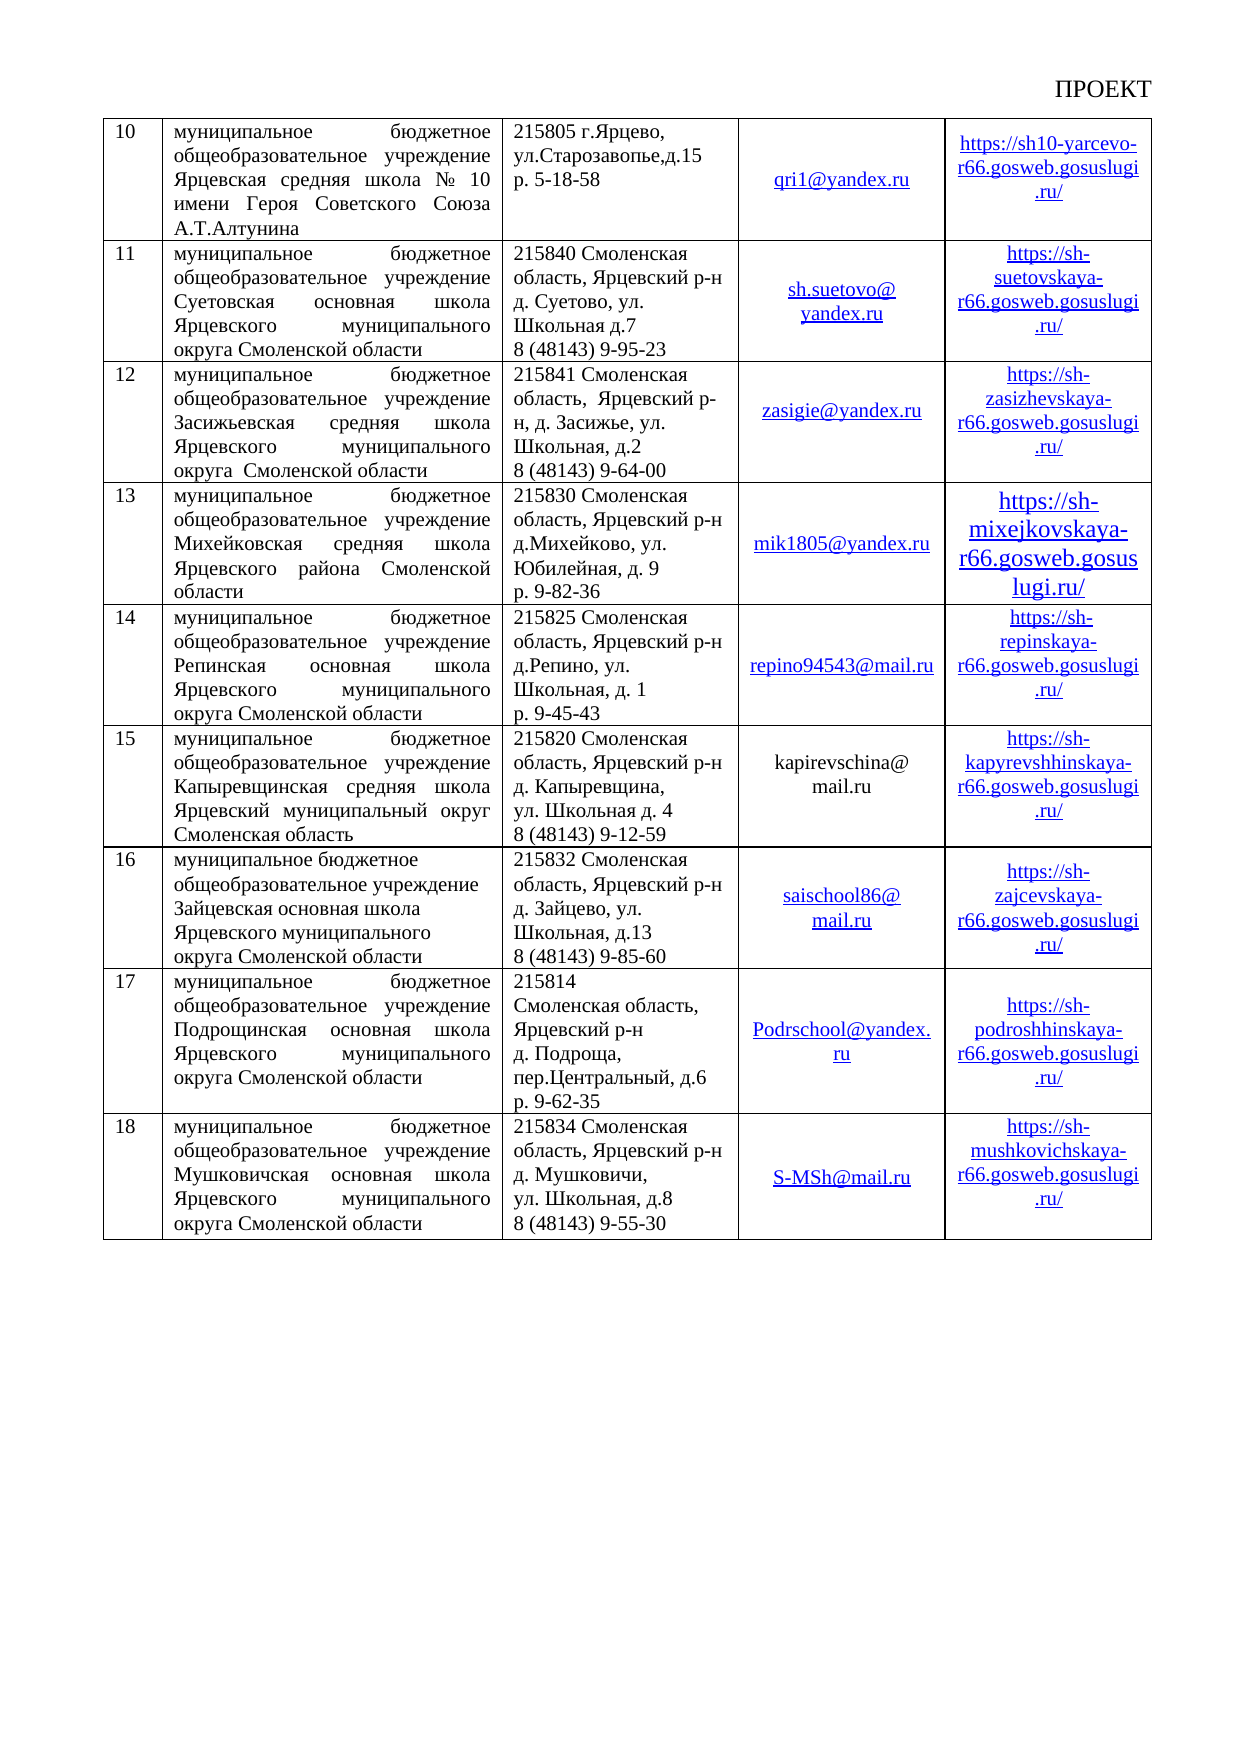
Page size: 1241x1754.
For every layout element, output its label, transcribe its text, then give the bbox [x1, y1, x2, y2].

table_cell https://sh-suetovskaya-r66.gosweb.gosuslugi.ru/ [946, 241, 1151, 361]
table_cell 215814 Смоленская область, Ярцевский р-н д. Подроща, пер.Центральный, д.6 р. 9-62-35 [503, 969, 738, 1113]
table_cell S-MSh@mail.ru [739, 1114, 944, 1239]
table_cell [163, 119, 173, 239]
table_cell 14 [104, 605, 162, 725]
table_cell https://sh-zasizhevskaya-r66.gosweb.gosuslugi.ru/ [946, 362, 1151, 482]
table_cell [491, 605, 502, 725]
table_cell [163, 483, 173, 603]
table_cell saischool86@ mail.ru [739, 848, 944, 968]
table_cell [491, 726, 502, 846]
table_cell 10 [104, 119, 162, 239]
table_cell sh.suetovo@ yandex.ru [739, 241, 944, 361]
table_cell муниципальное бюджетное общеобразовательное учреждение Зайцевская основная школа Ярцевского муниципального округа Смоленской области [163, 848, 502, 968]
table_cell kapirevschina@ mail.ru [739, 726, 944, 846]
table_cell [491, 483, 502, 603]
table_cell 18 [104, 1114, 162, 1239]
table_cell 215841 Смоленская область, Ярцевский р-н, д. Засижье, ул. Школьная, д.2 8 (48143) 9-64-00 [503, 362, 738, 482]
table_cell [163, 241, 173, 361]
table_cell repino94543@mail.ru [739, 605, 944, 725]
table_cell 215832 Смоленская область, Ярцевский р-н д. Зайцево, ул. Школьная, д.13 8 (48143) 9-85-60 [503, 848, 738, 968]
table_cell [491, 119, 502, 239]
table_cell https://sh-mushkovichskaya-r66.gosweb.gosuslugi.ru/ [946, 1114, 1151, 1239]
table_cell 17 [104, 969, 162, 1113]
table_cell муниципальное бюджетное общеобразовательное учреждение Мушковичская основная школа Ярцевского муниципального округа Смоленской области [163, 1114, 502, 1239]
table_cell муниципальное бюджетное общеобразовательное учреждение Подрощинская основная школа Ярцевского муниципального округа Смоленской области [163, 969, 502, 1113]
table_cell https://sh-kapyrevshhinskaya-r66.gosweb.gosuslugi.ru/ [946, 726, 1151, 846]
table_cell 11 [104, 241, 162, 361]
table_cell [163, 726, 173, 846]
table_cell 15 [104, 726, 162, 846]
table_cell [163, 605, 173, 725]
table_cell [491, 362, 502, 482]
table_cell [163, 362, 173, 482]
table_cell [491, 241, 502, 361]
table_cell https://sh10-yarcevo-r66.gosweb.gosuslugi.ru/ [946, 119, 1151, 239]
table_cell 215834 Смоленская область, Ярцевский р-н д. Мушковичи, ул. Школьная, д.8 8 (48143) 9-55-30 [503, 1114, 738, 1239]
table_cell https://sh-repinskaya-r66.gosweb.gosuslugi.ru/ [946, 605, 1151, 725]
table_cell 12 [104, 362, 162, 482]
table_cell https://sh-zajcevskaya-r66.gosweb.gosuslugi.ru/ [946, 848, 1151, 968]
table_cell 215830 Смоленская область, Ярцевский р-н д.Михейково, ул. Юбилейная, д. 9 р. 9-82-36 [503, 483, 738, 603]
table_cell qri1@yandex.ru [739, 119, 944, 239]
table_cell 16 [104, 848, 162, 968]
table_cell https://sh-podroshhinskaya-r66.gosweb.gosuslugi.ru/ [946, 969, 1151, 1113]
table_cell 215805 г.Ярцево, ул.Старозавопье,д.15 р. 5-18-58 [503, 119, 738, 239]
table_cell Podrschool@yandex.ru [739, 969, 944, 1113]
table_cell 215840 Смоленская область, Ярцевский р-н д. Суетово, ул. Школьная д.7 8 (48143) 9-95-23 [503, 241, 738, 361]
table_cell mik1805@yandex.ru [739, 483, 944, 603]
table_cell zasigie@yandex.ru [739, 362, 944, 482]
table_cell 13 [104, 483, 162, 603]
table_cell 215825 Смоленская область, Ярцевский р-н д.Репино, ул. Школьная, д. 1 р. 9-45-43 [503, 605, 738, 725]
table_cell 215820 Смоленская область, Ярцевский р-н д. Капыревщина, ул. Школьная д. 4 8 (48143) 9-12-59 [503, 726, 738, 846]
table_cell https://sh-mixejkovskaya-r66.gosweb.gosuslugi.ru/ [946, 483, 1151, 603]
